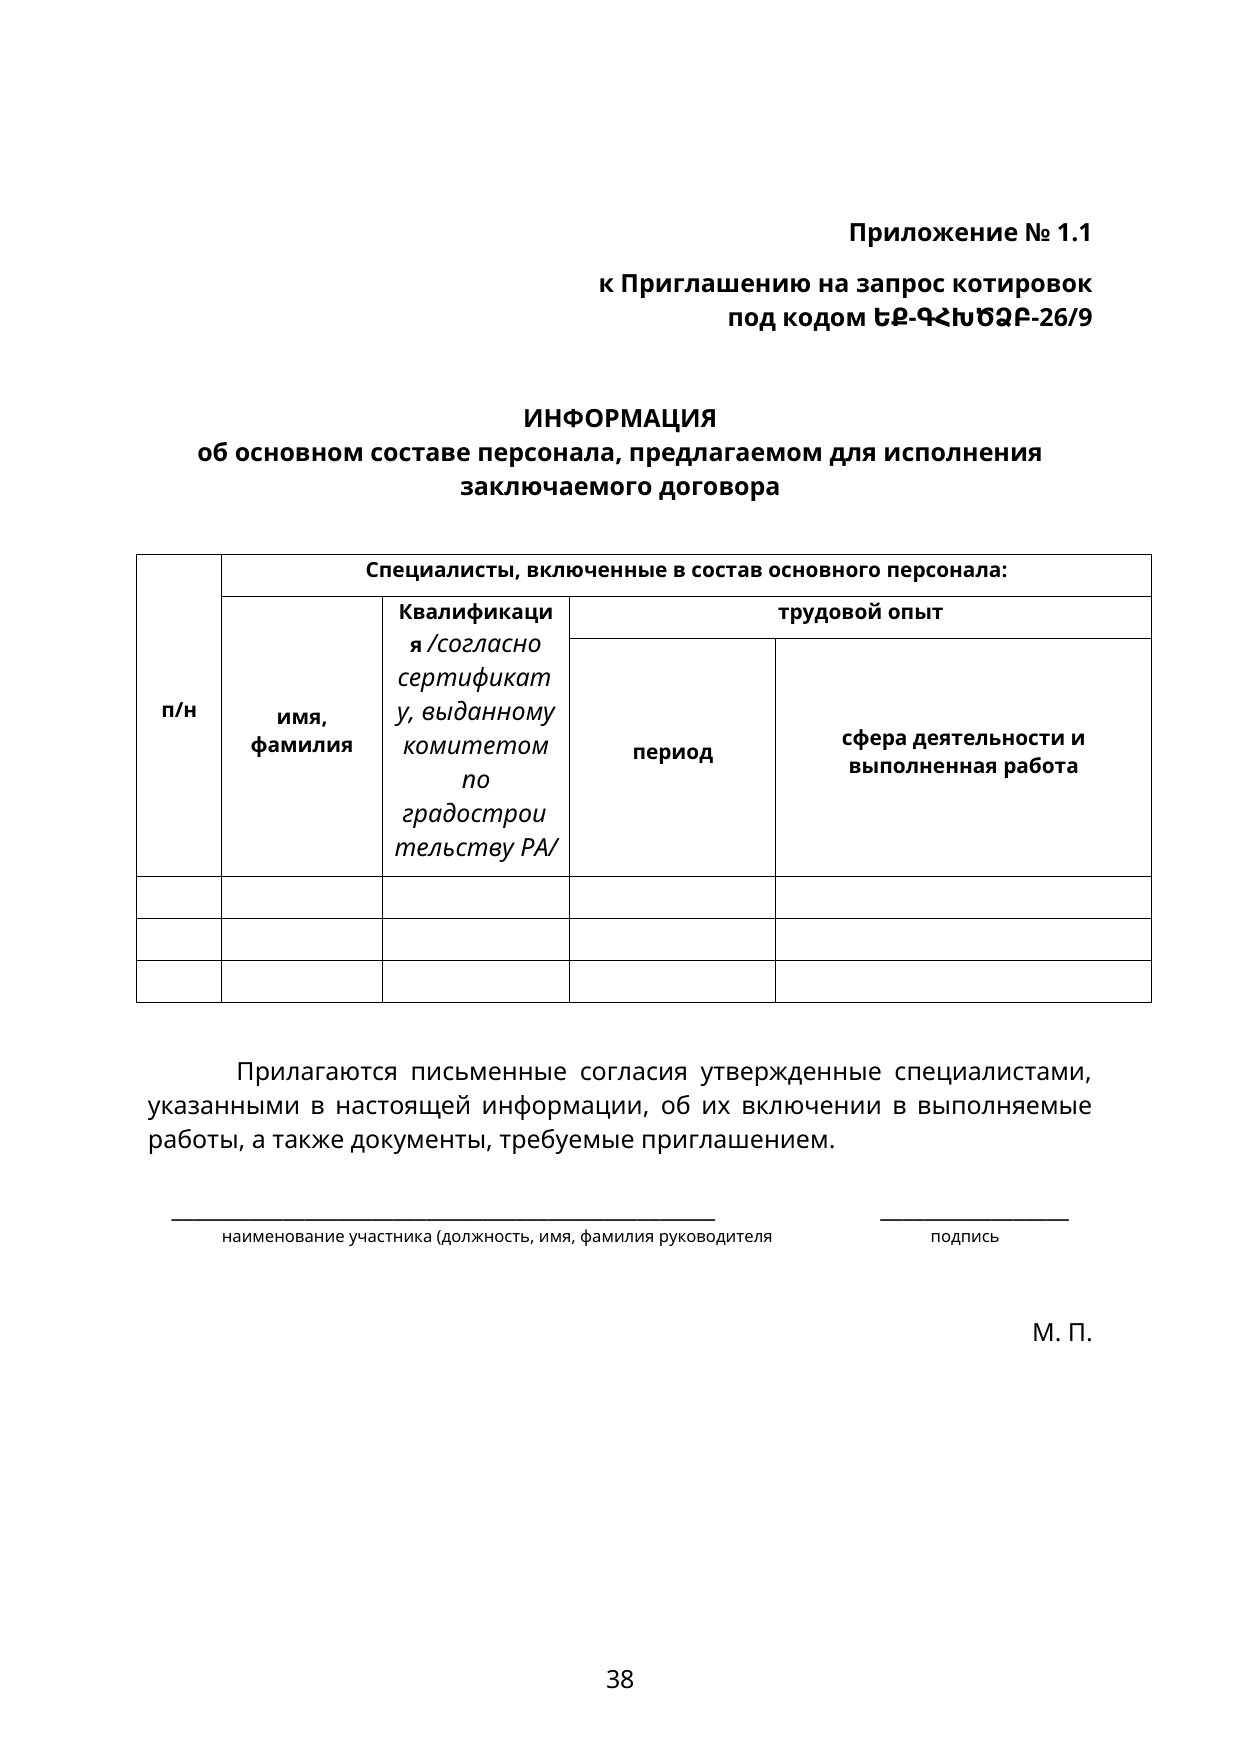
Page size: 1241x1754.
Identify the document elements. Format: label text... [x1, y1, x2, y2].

table_cell [383, 919, 569, 960]
text Прилагаются письменные согласия утвержденные специалистами, указанными в настоящей информации, об их включении в выполняемые работы, а также документы, требуемые приглашением. [148, 1054, 1092, 1156]
table_cell имя, фамилия [222, 597, 382, 876]
table_cell [383, 961, 569, 1002]
table_cell [776, 961, 1151, 1002]
table_cell [137, 919, 221, 960]
table_header Специалисты, включенные в состав основного персонала: [222, 555, 1151, 596]
table_cell [776, 919, 1151, 960]
table_cell [222, 877, 382, 918]
text _________________________________________________ _________________ [148, 1190, 1092, 1224]
text М. П. [148, 1314, 1092, 1348]
table_header п/н [137, 555, 221, 876]
table_cell [570, 961, 775, 1002]
subtitle Приложение № 1.1 [148, 215, 1092, 249]
table_cell Квалификация /согласно сертификату, выданному комитетом по градостроительству РА/ [383, 597, 569, 876]
table_cell [776, 877, 1151, 918]
table_cell [137, 961, 221, 1002]
table_cell [137, 877, 221, 918]
table_cell [570, 877, 775, 918]
table_cell [222, 961, 382, 1002]
table_cell [222, 919, 382, 960]
text наименование участника (должность, имя, фамилия руководителя подпись [222, 1224, 1092, 1247]
text к Приглашению на запрос котировок под кодом ԵՔ-ԳՀԽԾՁԲ-26/9 [148, 265, 1092, 333]
text ИНФОРМАЦИЯ [148, 401, 1092, 435]
table_cell трудовой опыт [570, 597, 1151, 638]
table_cell период [570, 639, 775, 876]
table_cell [570, 919, 775, 960]
text об основном составе персонала, предлагаемом для исполнения заключаемого договора [148, 435, 1092, 503]
table_cell [383, 877, 569, 918]
table_cell сфера деятельности и выполненная работа [776, 639, 1151, 876]
